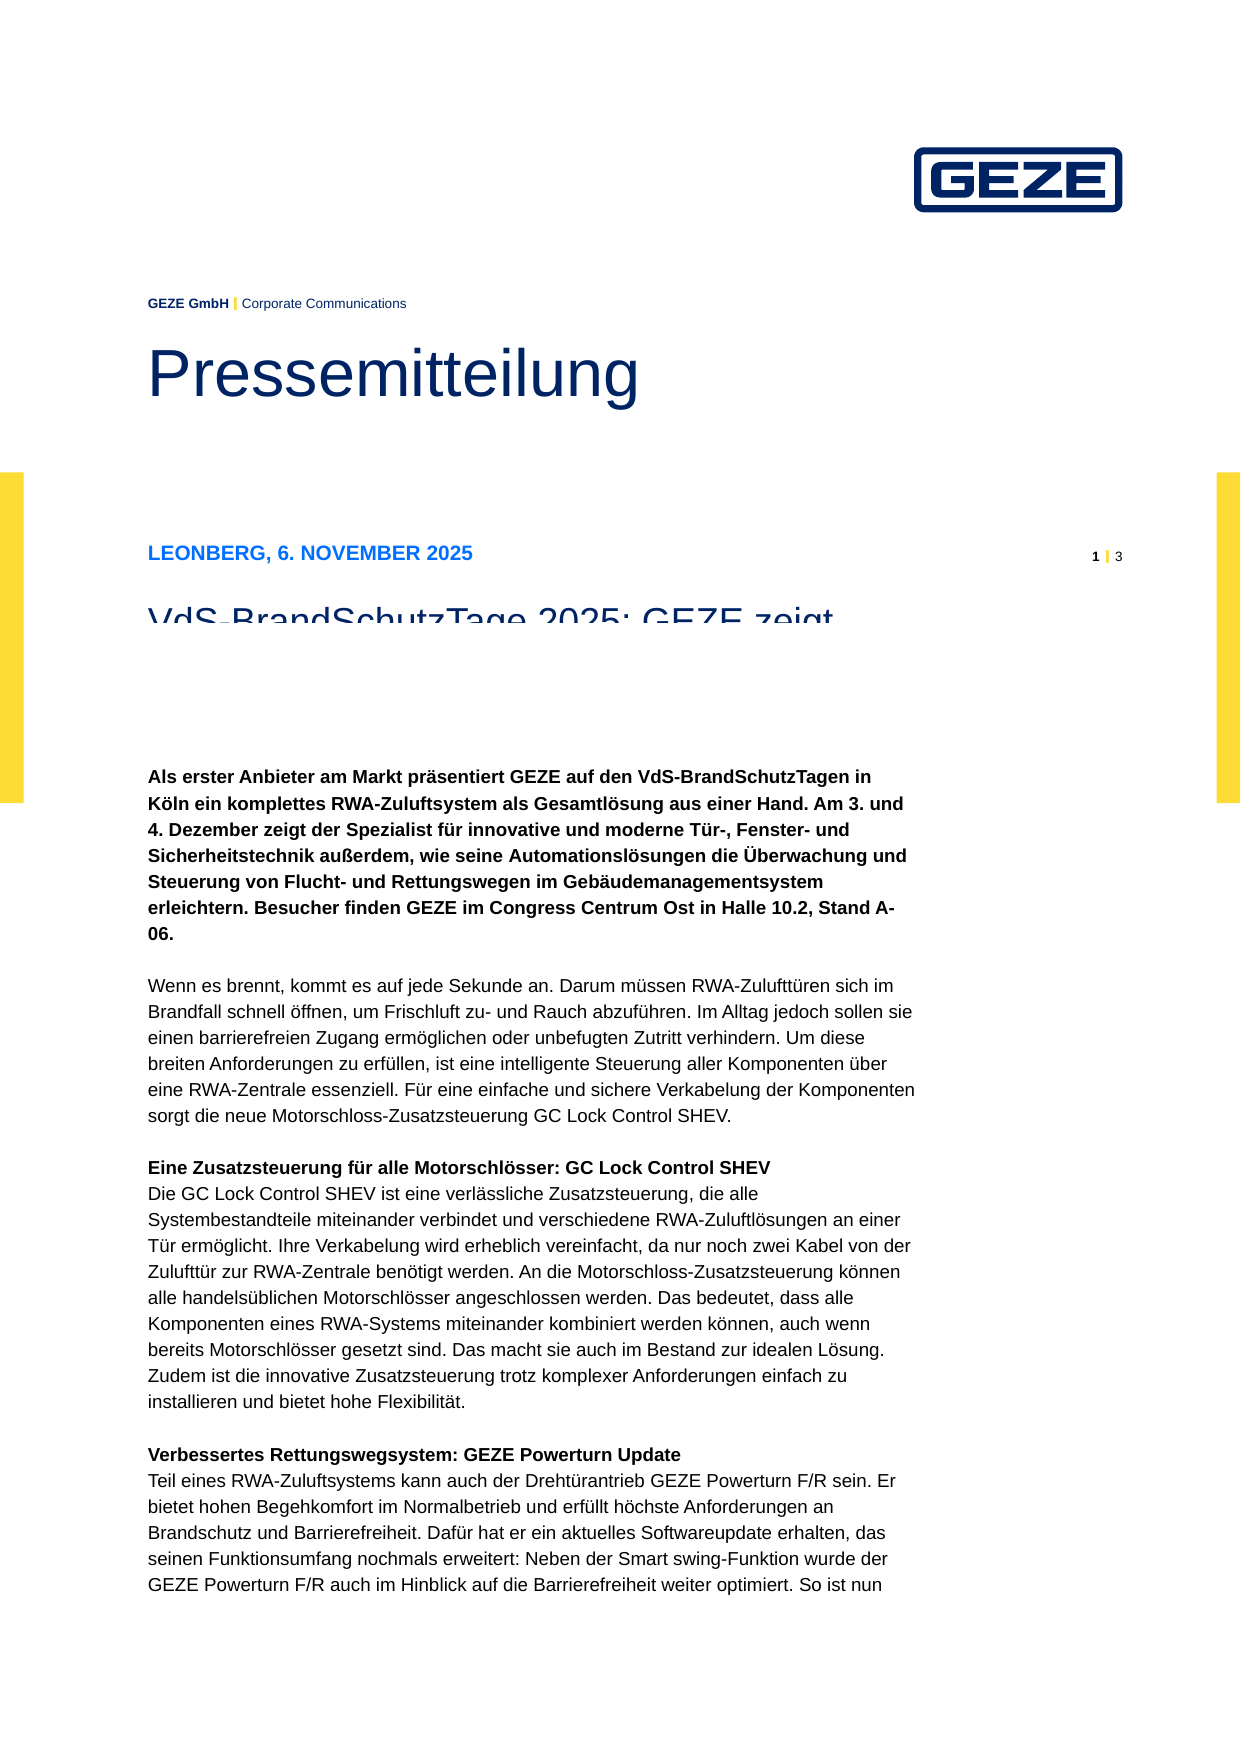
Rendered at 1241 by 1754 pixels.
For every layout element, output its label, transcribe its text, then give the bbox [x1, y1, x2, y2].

table_header Leonberg, [148, 538, 914, 567]
text Teil eines RWA-Zuluftsystems kann auch der Drehtürantrieb GEZE Powerturn F/R sein. Er bietet hohen Begehkomfort im Normalbetrieb und erfüllt höchste Anforderungen an Brandschutz und Barrierefreiheit. Dafür hat er ein aktuelles Softwareupdate erhalten, das seinen Funktionsumfang nochmals erweitert: Neben der Smart swing-Funktion wurde der GEZE Powerturn F/R auch im Hinblick auf die Barrierefreiheit weiter optimiert. So ist nun kein sichtbarer Handauslösetaster mehr nötig, die manuelle Begehung im Servo-Betrieb wurde optimiert und ein Reset des Türzustandes nach einer (Fehl-)Auslösung ist intuitiv durch einfaches Öffnen der Tür möglich. Liegt die entsprechende Bauartgenehmigung vor, lässt sich die Tür darüber hinaus auch für die barrierefreie Selbstrettung einrichten – dann öffnet sie sich bei eindringendem Rauch noch einmal automatisch. [148, 1465, 915, 1595]
text Verbessertes Rettungswegsystem: GEZE Powerturn Update [148, 1439, 915, 1465]
text Eine Zusatzsteuerung für alle Motorschlösser: GC Lock Control SHEV [148, 1152, 915, 1178]
subtitle Als erster Anbieter am Markt präsentiert GEZE auf den VdS-BrandSchutzTagen in Köln ein komplettes RWA-Zuluftsystem als Gesamtlösung aus einer Hand. Am 3. und 4. Dezember zeigt der Spezialist für innovative und moderne Tür-, Fenster- und Sicherheitstechnik außerdem, wie seine Automationslösungen die Überwachung und Steuerung von Flucht- und Rettungswegen im Gebäudemanagementsystem erleichtern. Besucher finden GEZE im Congress Centrum Ost in Halle 10.2, Stand A-06. [148, 762, 915, 944]
text Die GC Lock Control SHEV ist eine verlässliche Zusatzsteuerung, die alle Systembestandteile miteinander verbindet und verschiedene RWA-Zuluftlösungen an einer Tür ermöglicht. Ihre Verkabelung wird erheblich vereinfacht, da nur noch zwei Kabel von der Zulufttür zur RWA-Zentrale benötigt werden. An die Motorschloss-Zusatzsteuerung können alle handelsüblichen Motorschlösser angeschlossen werden. Das bedeutet, dass alle Komponenten eines RWA-Systems miteinander kombiniert werden können, auch wenn bereits Motorschlösser gesetzt sind. Das macht sie auch im Bestand zur idealen Lösung. Zudem ist die innovative Zusatzsteuerung trotz komplexer Anforderungen einfach zu installieren und bietet hohe Flexibilität. [148, 1178, 915, 1413]
table_cell VdS-BrandSchutzTage 2025: GEZE zeigt Komplettlösungen für RWA und RWS [148, 568, 914, 736]
text Wenn es brennt, kommt es auf jede Sekunde an. Darum müssen RWA-Zulufttüren sich im Brandfall schnell öffnen, um Frischluft zu- und Rauch abzuführen. Im Alltag jedoch sollen sie einen barrierefreien Zugang ermöglichen oder unbefugten Zutritt verhindern. Um diese breiten Anforderungen zu erfüllen, ist eine intelligente Steuerung aller Komponenten über eine RWA-Zentrale essenziell. Für eine einfache und sichere Verkabelung der Komponenten sorgt die neue Motorschloss-Zusatzsteuerung GC Lock Control SHEV. [148, 970, 915, 1126]
